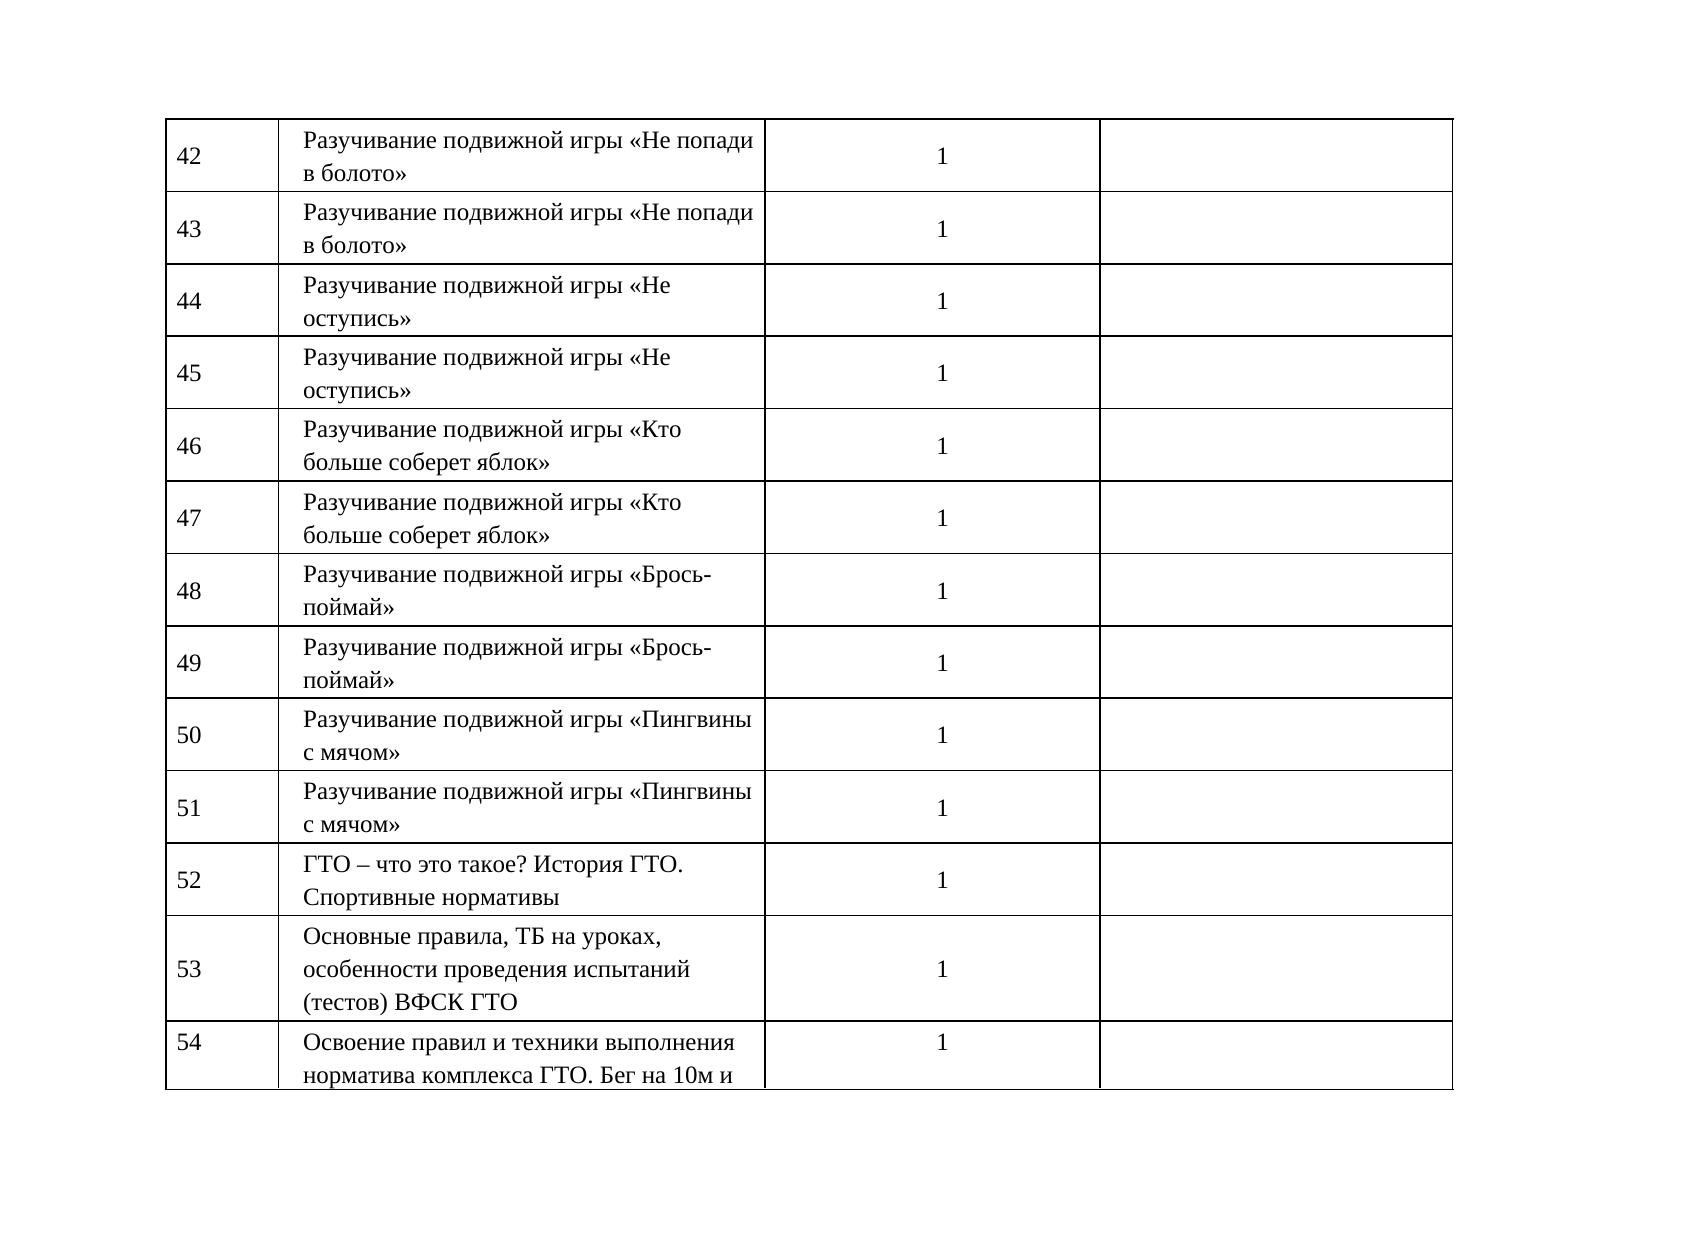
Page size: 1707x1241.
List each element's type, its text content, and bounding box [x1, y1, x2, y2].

table_cell 43 [167, 192, 278, 263]
table_cell 53 [167, 916, 278, 1020]
table_cell [1101, 482, 1452, 552]
table_cell 51 [167, 771, 278, 842]
table_cell Разучивание подвижной игры «Пингвины с мячом» [279, 699, 764, 770]
table_cell 1 [766, 409, 1099, 480]
table_cell 1 [766, 916, 1099, 1020]
table_cell [1101, 120, 1452, 191]
table_cell Разучивание подвижной игры «Пингвины с мячом» [279, 771, 764, 842]
table_cell Основные правила, ТБ на уроках, особенности проведения испытаний (тестов) ВФСК ГТО [279, 916, 764, 1020]
table_cell 1 [766, 482, 1099, 552]
table_cell Разучивание подвижной игры «Не оступись» [279, 265, 764, 335]
table_cell 1 [766, 265, 1099, 335]
table_cell 1 [766, 554, 1099, 625]
table_cell 48 [167, 554, 278, 625]
table_cell Разучивание подвижной игры «Не попади в болото» [279, 192, 764, 263]
table_cell Разучивание подвижной игры «Не оступись» [279, 337, 764, 408]
table_cell Разучивание подвижной игры «Не попади в болото» [279, 120, 764, 191]
table_cell 46 [167, 409, 278, 480]
table_cell 1 [766, 627, 1099, 697]
table_cell ГТО – что это такое? История ГТО. Спортивные нормативы [279, 844, 764, 914]
table_cell 1 [766, 120, 1099, 191]
table_cell 44 [167, 265, 278, 335]
table_cell 1 [766, 699, 1099, 770]
table_cell Разучивание подвижной игры «Кто больше соберет яблок» [279, 409, 764, 480]
table_cell 1 [766, 844, 1099, 914]
table_cell Разучивание подвижной игры «Кто больше соберет яблок» [279, 482, 764, 552]
table_cell [1101, 844, 1452, 914]
table_cell 54 [167, 1022, 278, 1088]
table_cell [1101, 627, 1452, 697]
table_cell 1 [766, 1022, 1099, 1088]
table_cell [1101, 337, 1452, 408]
table_cell [1101, 265, 1452, 335]
table_cell 52 [167, 844, 278, 914]
table_cell Разучивание подвижной игры «Брось-поймай» [279, 554, 764, 625]
table_cell [1101, 916, 1452, 1020]
table_cell 42 [167, 120, 278, 191]
table_cell [1101, 192, 1452, 263]
table_cell [1101, 699, 1452, 770]
table_cell 1 [766, 337, 1099, 408]
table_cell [279, 1022, 764, 1088]
table_cell [1101, 771, 1452, 842]
table_cell [1101, 554, 1452, 625]
table_cell [1101, 409, 1452, 480]
table_cell 1 [766, 192, 1099, 263]
table_cell 1 [766, 771, 1099, 842]
table_cell 47 [167, 482, 278, 552]
table_cell 45 [167, 337, 278, 408]
table_cell Разучивание подвижной игры «Брось-поймай» [279, 627, 764, 697]
table_cell 49 [167, 627, 278, 697]
table_cell [1101, 1022, 1452, 1088]
table_cell 50 [167, 699, 278, 770]
